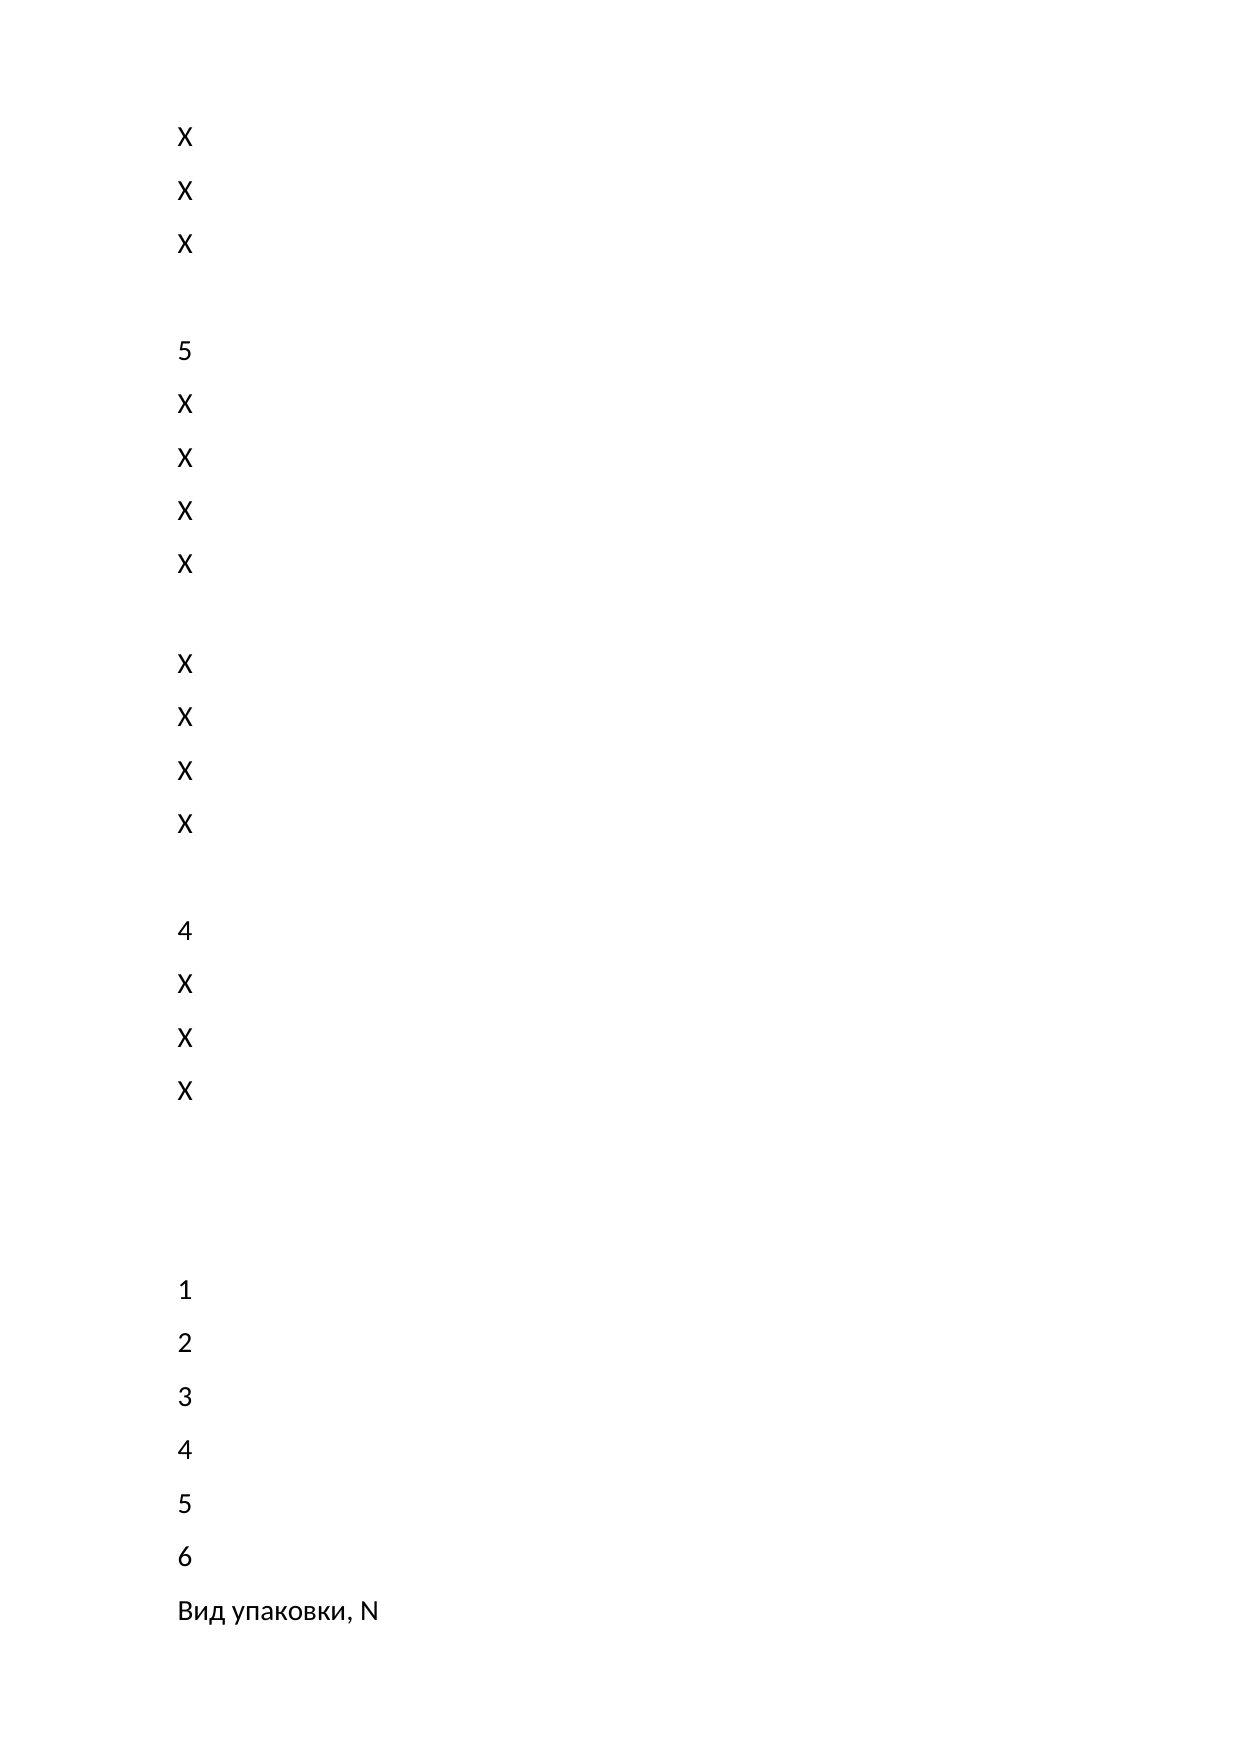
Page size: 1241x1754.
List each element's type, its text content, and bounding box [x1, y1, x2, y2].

text X [177, 118, 1152, 154]
text X [177, 966, 1152, 1001]
text X [177, 1072, 1152, 1108]
text X [177, 439, 1152, 474]
text X [177, 698, 1152, 734]
text Вид упаковки, N [177, 1592, 1152, 1627]
text X [177, 1019, 1152, 1054]
text X [177, 752, 1152, 787]
text 5 [177, 1485, 1152, 1520]
text X [177, 546, 1152, 581]
text 1 [177, 1271, 1152, 1307]
text X [177, 805, 1152, 841]
text X [177, 172, 1152, 207]
text 2 [177, 1324, 1152, 1360]
text X [177, 492, 1152, 528]
text 4 [177, 912, 1152, 948]
text 5 [177, 332, 1152, 367]
text X [177, 225, 1152, 261]
text 6 [177, 1538, 1152, 1574]
text 3 [177, 1378, 1152, 1413]
text 4 [177, 1431, 1152, 1467]
text X [177, 645, 1152, 681]
text X [177, 385, 1152, 421]
